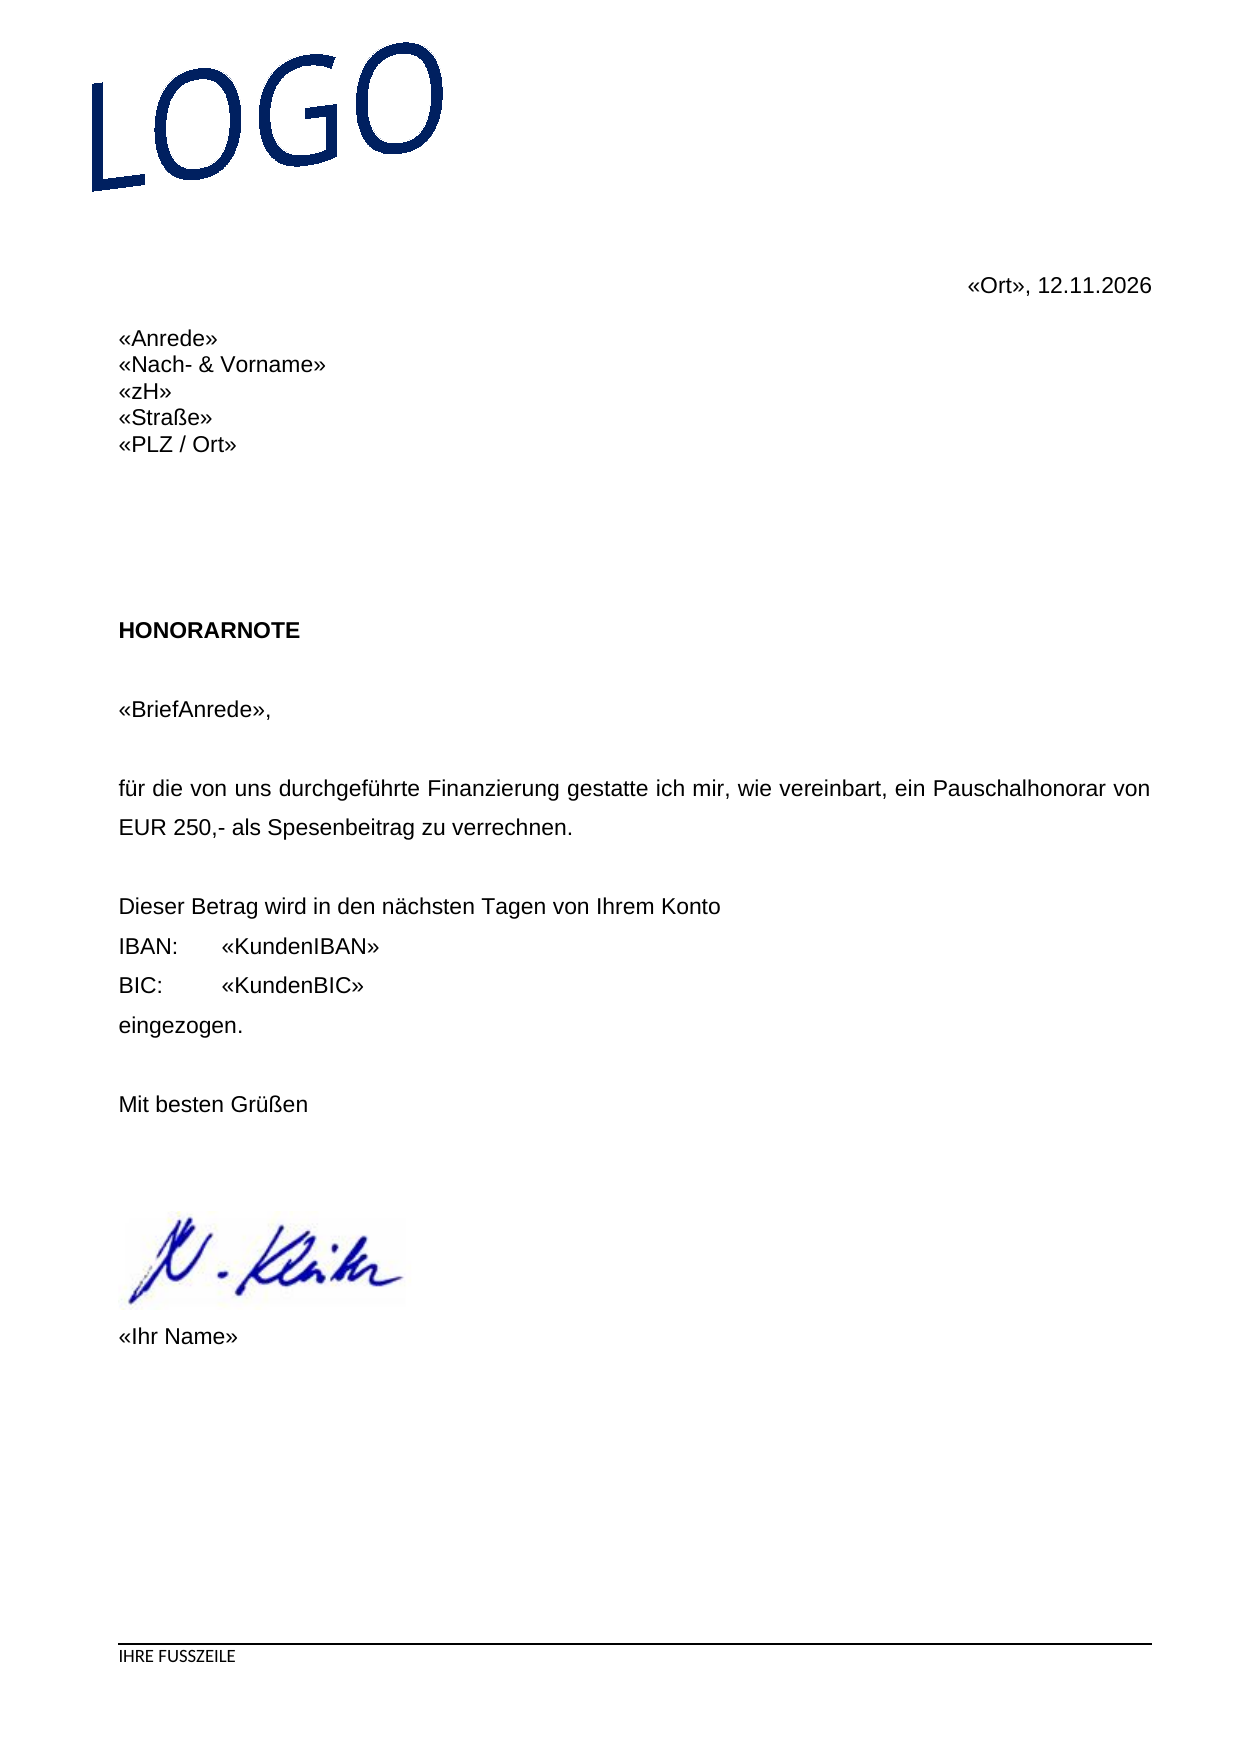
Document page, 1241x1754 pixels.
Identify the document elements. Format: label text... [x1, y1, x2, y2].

text «Nach- & Vorname» [118, 351, 1152, 378]
text «Straße» [118, 404, 1152, 431]
text Mit besten Grüßen [118, 1091, 1152, 1117]
text BIC: «KundenBIC» [118, 972, 1152, 998]
text IBAN: «KundenIBAN» [118, 933, 1152, 959]
text «BriefAnrede», [118, 696, 1152, 722]
text «Ort», 29.09.2014 [74, 272, 1152, 299]
text Dieser Betrag wird in den nächsten Tagen von Ihrem Konto [118, 893, 1152, 919]
text «PLZ / Ort» [118, 431, 1152, 457]
text HONORARNOTE [118, 617, 1152, 643]
text für die von uns durchgeführte Finanzierung gestatte ich mir, wie vereinbart, ein Pauschalhonorar von EUR 250,- als Spesenbeitrag zu verrechnen. [118, 775, 1152, 841]
text eingezogen. [118, 1012, 1152, 1038]
text «Anrede» [118, 325, 1152, 351]
text «zH» [118, 378, 1152, 404]
text «Ihr Name» [118, 1211, 1167, 1349]
